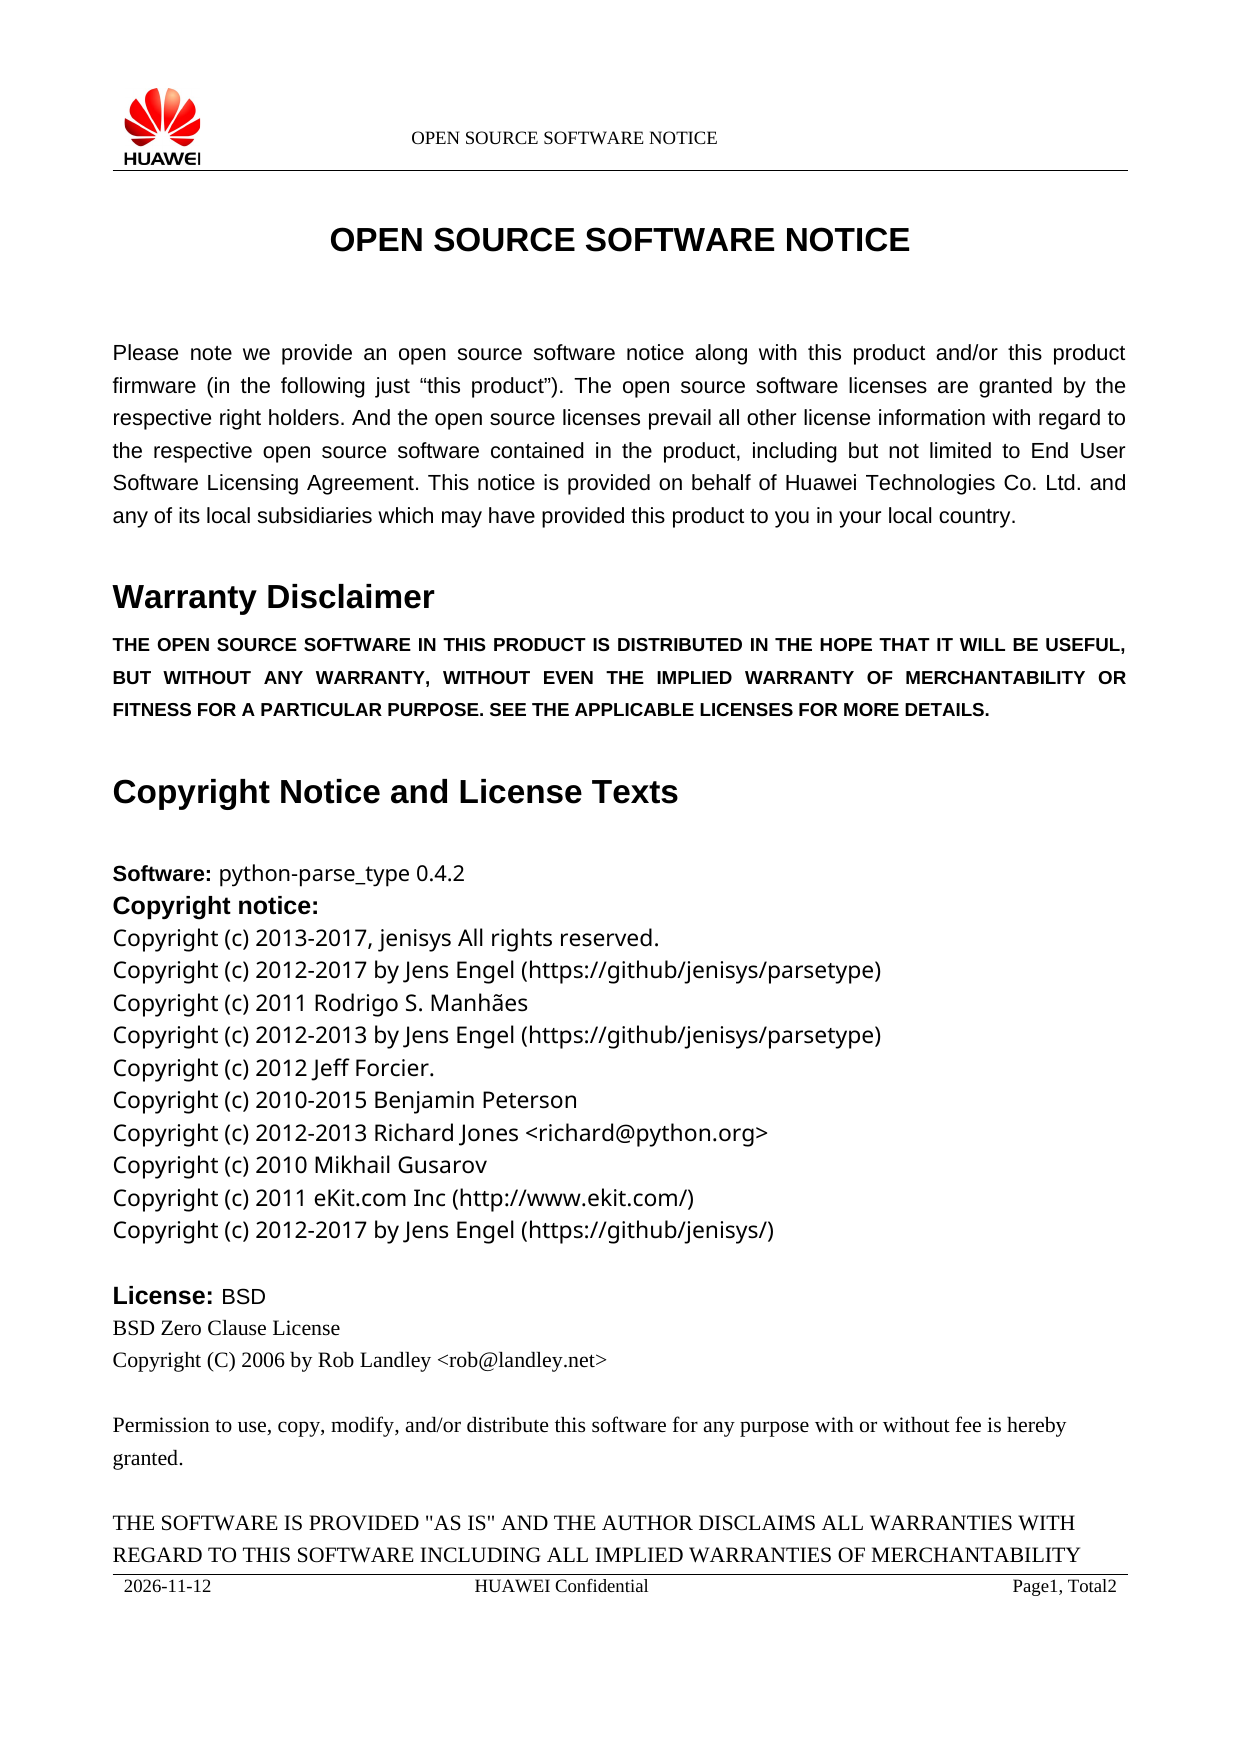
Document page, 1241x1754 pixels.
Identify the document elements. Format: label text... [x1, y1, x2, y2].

picture [124, 88, 201, 165]
text Copyright notice: Copyright (c) 2013-2017, jenisys All rights reserved. Copyright (c) 2012-2017 by Jens Engel (https://github/jenisys/parsetype) Copyright (c) 2011 Rodrigo S. Manhães Copyright (c) 2012-2013 by Jens Engel (https://github/jenisys/parsetype) Copyright (c) 2012 Jeff Forcier. Copyright (c) 2010-2015 Benjamin Peterson Copyright (c) 2012-2013 Richard Jones <richard@python.org> Copyright (c) 2010 Mikhail Gusarov Copyright (c) 2011 eKit.com Inc (http://www.ekit.com/) Copyright (c) 2012-2017 by Jens Engel (https://github/jenisys/) [112, 889, 1128, 1279]
text OPEN SOURCE SOFTWARE NOTICE [112, 206, 1128, 271]
text Please note we provide an open source software notice along with this product and/or this product firmware (in the following just “this product”). The open source software licenses are granted by the respective right holders. And the open source licenses prevail all other license information with regard to the respective open source software contained in the product, including but not limited to End User Software Licensing Agreement. This notice is provided on behalf of Huawei Technologies Co. Ltd. and any of its local subsidiaries which may have provided this product to you in your local country. [112, 336, 1128, 531]
text License: BSD [112, 1279, 1128, 1311]
text The open source software in this product is distributed in the hope that it will be useful, but WITHOUT ANY WARRANTY, without even the implied warranty of MERCHANTABILITY or FITNESS FOR A PARTICULAR PURPOSE. See the applicable licenses for more details. [112, 629, 1128, 726]
text Warranty Disclaimer [112, 564, 1128, 629]
title Software: python-parse_type 0.4.2 [112, 856, 1128, 889]
text Copyright Notice and License Texts [112, 759, 1128, 824]
